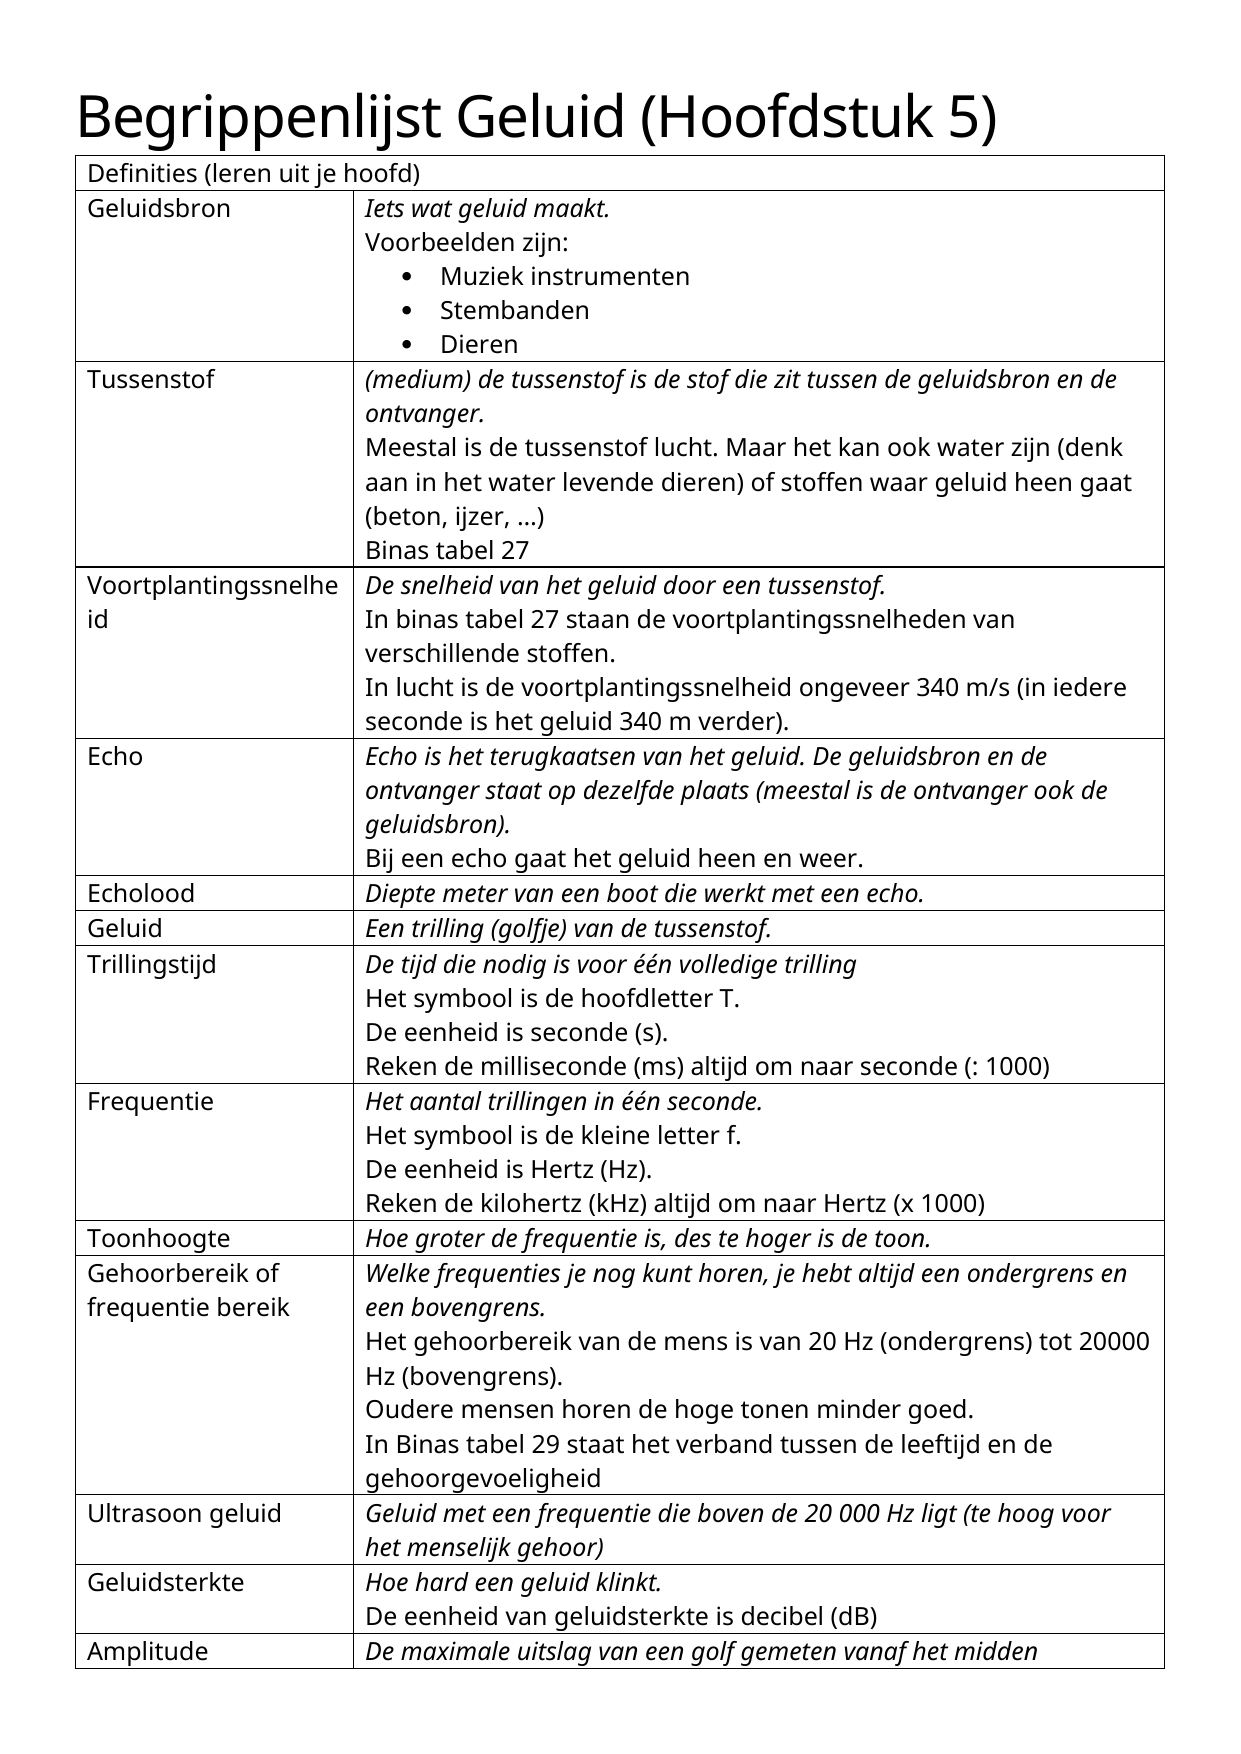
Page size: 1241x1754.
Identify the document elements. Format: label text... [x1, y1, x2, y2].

table_cell Frequentie [76, 1084, 353, 1220]
table_cell Echo is het terugkaatsen van het geluid. De geluidsbron en de ontvanger staat op dezelfde plaats (meestal is de ontvanger ook de geluidsbron). Bij een echo gaat het geluid heen en weer. [354, 739, 1164, 875]
table_cell Diepte meter van een boot die werkt met een echo. [354, 876, 1164, 910]
table_cell Iets wat geluid maakt. Voorbeelden zijn: Muziek instrumenten Stembanden Dieren [354, 191, 1164, 361]
table_cell Voortplantingssnelheid [76, 568, 353, 738]
table_cell Hoe hard een geluid klinkt. De eenheid van geluidsterkte is decibel (dB) [354, 1565, 1164, 1633]
table_cell Het aantal trillingen in één seconde. Het symbool is de kleine letter f. De eenheid is Hertz (Hz). Reken de kilohertz (kHz) altijd om naar Hertz (x 1000) [354, 1084, 1164, 1220]
table_cell Echo [76, 739, 353, 875]
table_cell De tijd die nodig is voor één volledige trilling Het symbool is de hoofdletter T. De eenheid is seconde (s). Reken de milliseconde (ms) altijd om naar seconde (: 1000) [354, 946, 1164, 1082]
table_cell Amplitude [76, 1634, 353, 1668]
table_cell Echolood [76, 876, 353, 910]
table_cell Geluid met een frequentie die boven de 20 000 Hz ligt (te hoog voor het menselijk gehoor) [354, 1495, 1164, 1563]
table_cell Geluid [76, 911, 353, 945]
title Begrippenlijst Geluid (Hoofdstuk 5) [75, 75, 1165, 154]
table_cell Tussenstof [76, 362, 353, 566]
table_header Definities (leren uit je hoofd) [76, 156, 1164, 189]
table_cell Hoe groter de frequentie is, des te hoger is de toon. [354, 1221, 1164, 1255]
table_cell Trillingstijd [76, 946, 353, 1082]
table_cell Ultrasoon geluid [76, 1495, 353, 1563]
table_cell Toonhoogte [76, 1221, 353, 1255]
table_cell De snelheid van het geluid door een tussenstof. In binas tabel 27 staan de voortplantingssnelheden van verschillende stoffen. In lucht is de voortplantingssnelheid ongeveer 340 m/s (in iedere seconde is het geluid 340 m verder). [354, 568, 1164, 738]
table_cell Geluidsbron [76, 191, 353, 361]
table_cell Welke frequenties je nog kunt horen, je hebt altijd een ondergrens en een bovengrens. Het gehoorbereik van de mens is van 20 Hz (ondergrens) tot 20000 Hz (bovengrens). Oudere mensen horen de hoge tonen minder goed. In Binas tabel 29 staat het verband tussen de leeftijd en de gehoorgevoeligheid [354, 1256, 1164, 1494]
table_cell Een trilling (golfje) van de tussenstof. [354, 911, 1164, 945]
table_cell Gehoorbereik of frequentie bereik [76, 1256, 353, 1494]
table_cell Geluidsterkte [76, 1565, 353, 1633]
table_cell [354, 1634, 1164, 1668]
table_cell (medium) de tussenstof is de stof die zit tussen de geluidsbron en de ontvanger. Meestal is de tussenstof lucht. Maar het kan ook water zijn (denk aan in het water levende dieren) of stoffen waar geluid heen gaat (beton, ijzer, …) Binas tabel 27 [354, 362, 1164, 566]
